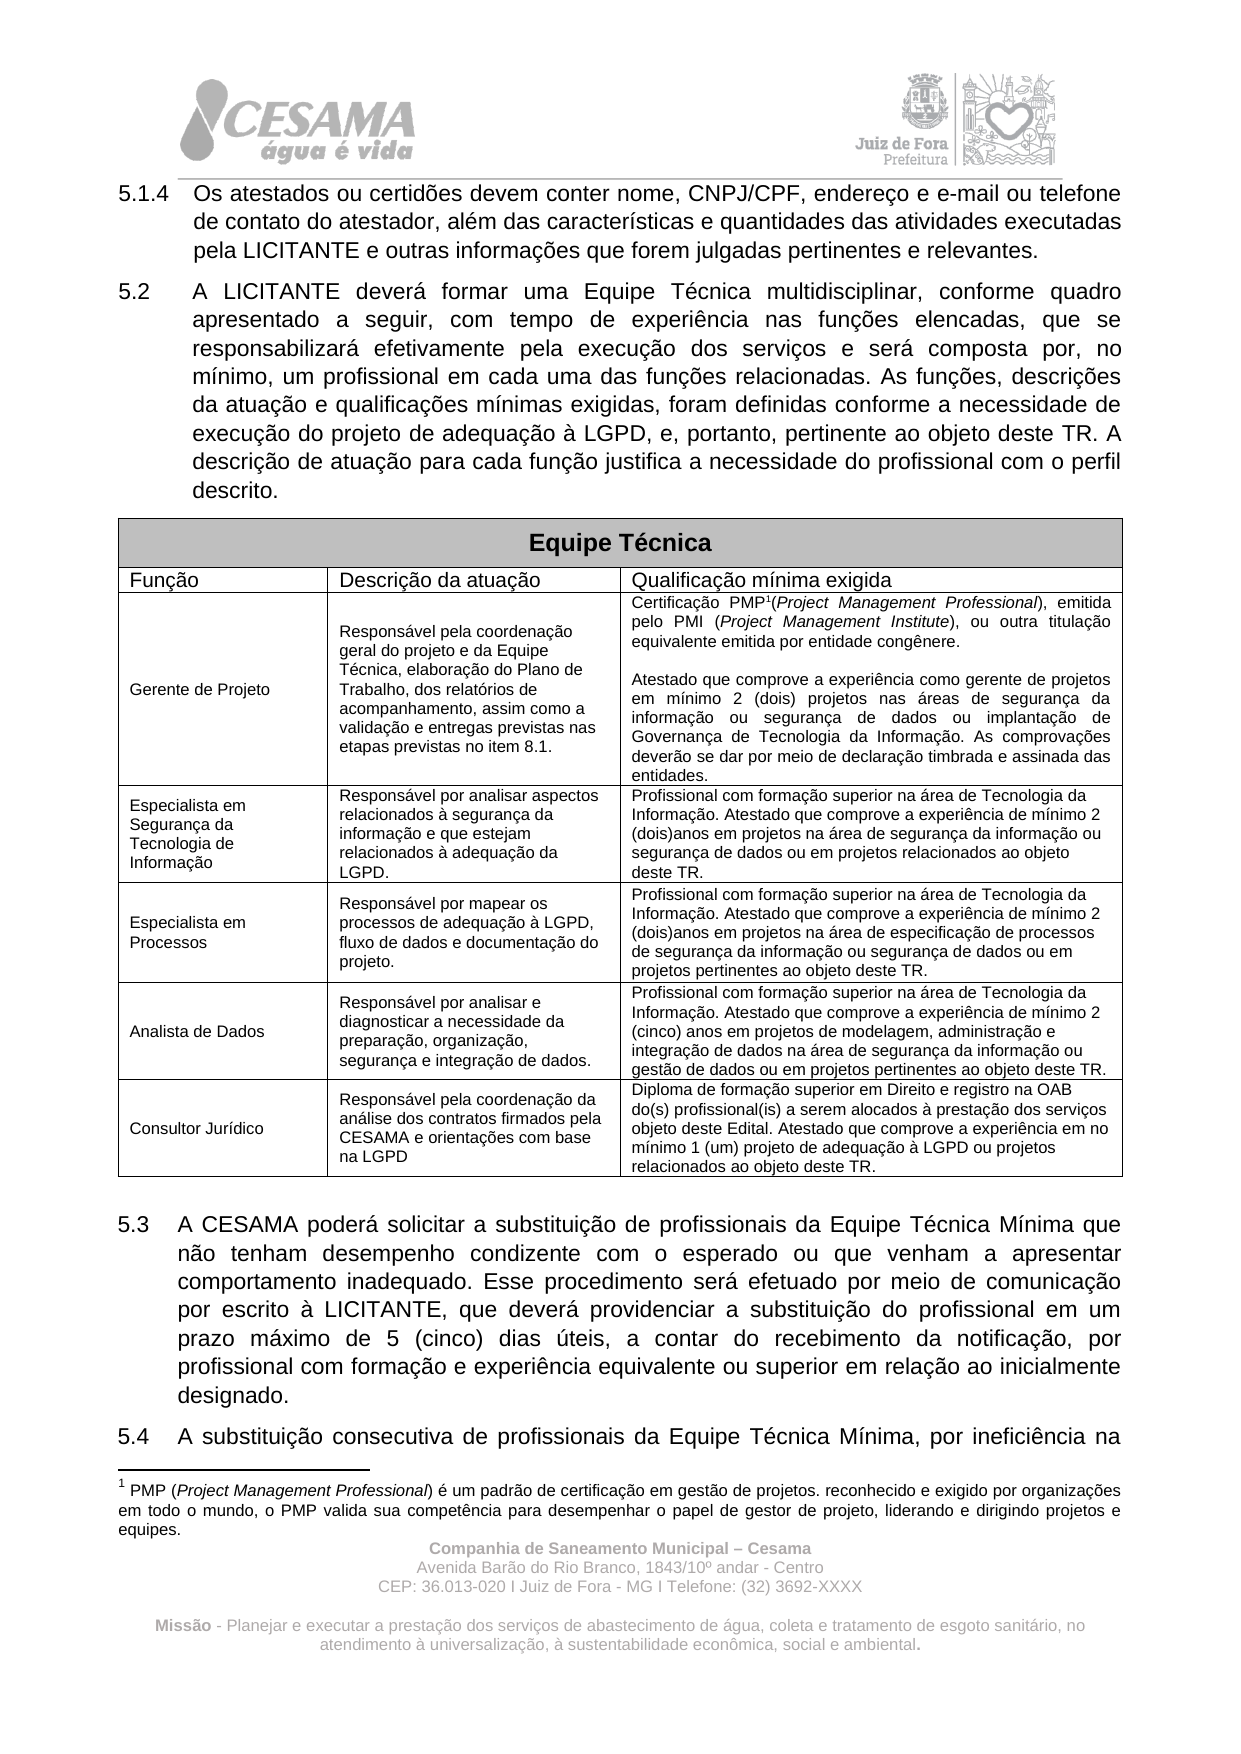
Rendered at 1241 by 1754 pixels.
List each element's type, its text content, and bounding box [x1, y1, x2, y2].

subtitle A CESAMA poderá solicitar a substituição de profissionais da Equipe Técnica Mínima que não tenham desempenho condizente com o esperado ou que venham a apresentar comportamento inadequado. Esse procedimento será efetuado por meio de comunicação por escrito à LICITANTE, que deverá providenciar a substituição do profissional em um prazo máximo de 5 (cinco) dias úteis, a contar do recebimento da notificação, por profissional com formação e experiência equivalente ou superior em relação ao inicialmente designado. [117, 1211, 1122, 1408]
table_header Equipe Técnica [119, 519, 1122, 567]
table_cell Responsável por mapear os processos de adequação à LGPD, fluxo de dados e documentação do projeto. [328, 883, 620, 982]
table_cell Responsável por analisar e diagnosticar a necessidade da preparação, organização, segurança e integração de dados. [328, 983, 620, 1079]
table_cell Profissional com formação superior na área de Tecnologia da Informação. Atestado que comprove a experiência de mínimo 2 (dois)anos em projetos na área de segurança da informação ou segurança de dados ou em projetos relacionados ao objeto deste TR. [621, 786, 1122, 882]
subtitle Os atestados ou certidões devem conter nome, CNPJ/CPF, endereço e e-mail ou telefone de contato do atestador, além das características e quantidades das atividades executadas pela LICITANTE e outras informações que forem julgadas pertinentes e relevantes. [118, 180, 1122, 263]
table_cell Responsável pela coordenação da análise dos contratos firmados pela CESAMA e orientações com base na LGPD [328, 1080, 620, 1176]
table_cell Profissional com formação superior na área de Tecnologia da Informação. Atestado que comprove a experiência de mínimo 2 (cinco) anos em projetos de modelagem, administração e integração de dados na área de segurança da informação ou gestão de dados ou em projetos pertinentes ao objeto deste TR. [621, 983, 1122, 1079]
table_cell Diploma de formação superior em Direito e registro na OAB do(s) profissional(is) a serem alocados à prestação dos serviços objeto deste Edital. Atestado que comprove a experiência em no mínimo 1 (um) projeto de adequação à LGPD ou projetos relacionados ao objeto deste TR. [621, 1080, 1122, 1176]
table_cell Descrição da atuação [328, 568, 620, 592]
table_cell Gerente de Projeto [119, 593, 327, 785]
table_cell Especialista em Processos [119, 883, 327, 982]
table_cell Responsável pela coordenação geral do projeto e da Equipe Técnica, elaboração do Plano de Trabalho, dos relatórios de acompanhamento, assim como a validação e entregas previstas nas etapas previstas no item 8.1. [328, 593, 620, 785]
table_cell Analista de Dados [119, 983, 327, 1079]
table_cell Responsável por analisar aspectos relacionados à segurança da informação e que estejam relacionados à adequação da LGPD. [328, 786, 620, 882]
subtitle A LICITANTE deverá formar uma Equipe Técnica multidisciplinar, conforme quadro apresentado a seguir, com tempo de experiência nas funções elencadas, que se responsabilizará efetivamente pela execução dos serviços e será composta por, no mínimo, um profissional em cada uma das funções relacionadas. As funções, descrições da atuação e qualificações mínimas exigidas, foram definidas conforme a necessidade de execução do projeto de adequação à LGPD, e, portanto, pertinente ao objeto deste TR. A descrição de atuação para cada função justifica a necessidade do profissional com o perfil descrito. [118, 278, 1122, 503]
table_cell Profissional com formação superior na área de Tecnologia da Informação. Atestado que comprove a experiência de mínimo 2 (dois)anos em projetos na área de especificação de processos de segurança da informação ou segurança de dados ou em projetos pertinentes ao objeto deste TR. [621, 883, 1122, 982]
table_cell Qualificação mínima exigida [621, 568, 1122, 592]
table_cell Função [119, 568, 327, 592]
picture [177, 73, 1063, 180]
table_cell Consultor Jurídico [119, 1080, 327, 1176]
table_cell Especialista em Segurança da Tecnologia de Informação [119, 786, 327, 882]
table_cell Certificação PMP(Project Management Professional), emitida pelo PMI (Project Management Institute), ou outra titulação equivalente emitida por entidade congênere. Atestado que comprove a experiência como gerente de projetos em mínimo 2 (dois) projetos nas áreas de segurança da informação ou segurança de dados ou implantação de Governança de Tecnologia da Informação. As comprovações deverão se dar por meio de declaração timbrada e assinada das entidades. [621, 593, 1122, 785]
